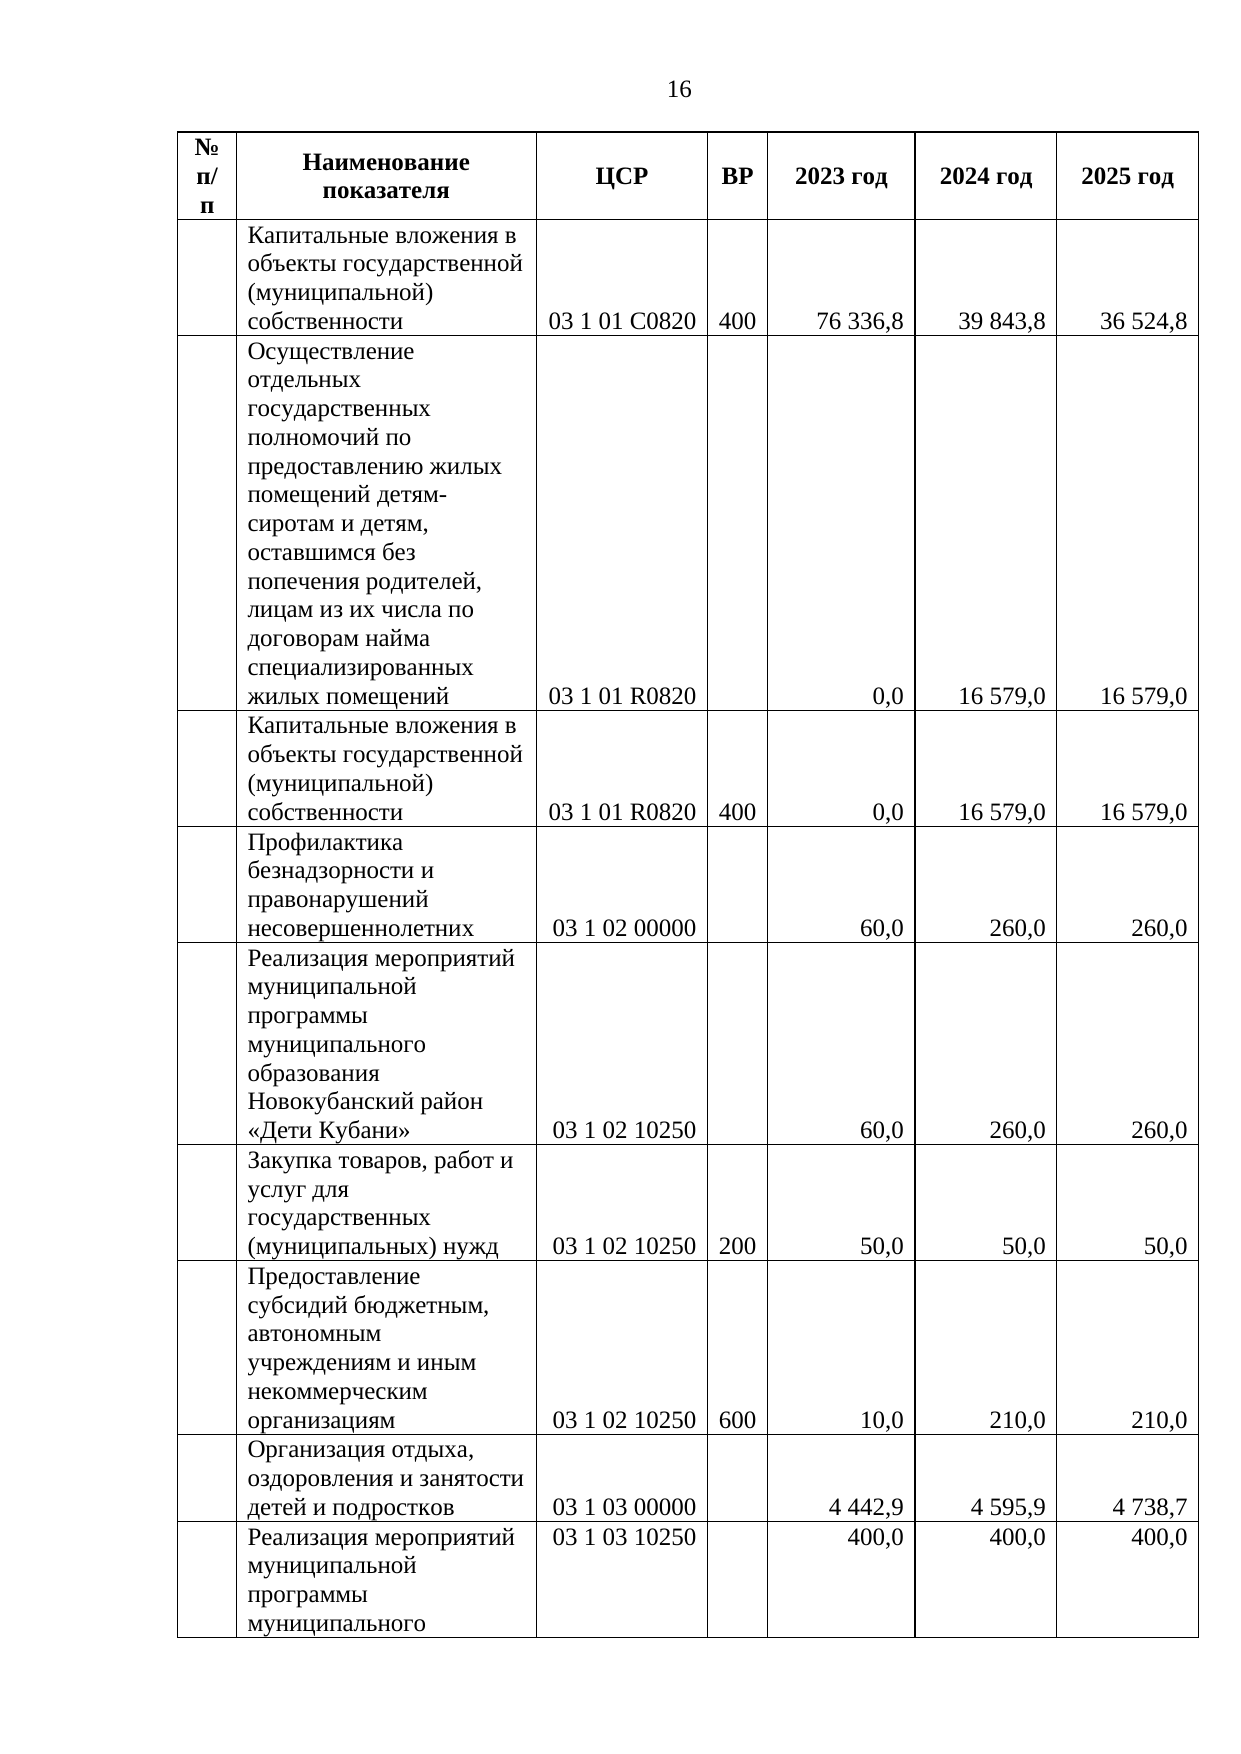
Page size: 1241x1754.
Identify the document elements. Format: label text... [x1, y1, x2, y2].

table_cell 50,0 [1057, 1145, 1198, 1260]
table_cell 200 [708, 1145, 767, 1260]
table_cell 4 738,7 [1057, 1435, 1198, 1521]
table_cell 400 [708, 711, 767, 826]
table_header ЦСР [537, 133, 707, 219]
table_cell 03 1 03 10250 [537, 1522, 707, 1637]
table_cell 03 1 03 00000 [537, 1435, 707, 1521]
table_header 2023 год [768, 133, 914, 219]
table_cell 36 524,8 [1057, 220, 1198, 335]
table_cell [708, 943, 767, 1144]
table_cell [178, 827, 236, 942]
table_header Наименование показателя [237, 133, 536, 219]
table_cell [708, 1435, 767, 1521]
table_header 2025 год [1057, 133, 1198, 219]
table_cell 39 843,8 [916, 220, 1056, 335]
table_cell [708, 1522, 767, 1637]
table_cell [178, 1522, 236, 1637]
table_cell 16 579,0 [1057, 711, 1198, 826]
table_cell 260,0 [1057, 827, 1198, 942]
table_cell 16 579,0 [916, 336, 1056, 709]
table_cell 03 1 02 10250 [537, 943, 707, 1144]
table_cell 16 579,0 [916, 711, 1056, 826]
table_cell [178, 220, 236, 335]
table_cell 03 1 01 R0820 [537, 711, 707, 826]
table_header ВР [708, 133, 767, 219]
table_cell 76 336,8 [768, 220, 914, 335]
table_cell Предоставление субсидий бюджетным, автономным учреждениям и иным некоммерческим организациям [237, 1261, 536, 1433]
table_cell 600 [708, 1261, 767, 1433]
table_cell 50,0 [916, 1145, 1056, 1260]
table_cell 0,0 [768, 711, 914, 826]
table_cell 03 1 01 R0820 [537, 336, 707, 709]
table_cell 400 [708, 220, 767, 335]
table_cell Профилактика безнадзорности и правонарушений несовершеннолетних [237, 827, 536, 942]
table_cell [237, 1522, 536, 1637]
table_cell 60,0 [768, 943, 914, 1144]
table_cell 03 1 02 10250 [537, 1145, 707, 1260]
table_cell Организация отдыха, оздоровления и занятости детей и подростков [237, 1435, 536, 1521]
table_cell Реализация мероприятий муниципальной программы муниципального образования Новокубанский район «Дети Кубани» [237, 943, 536, 1144]
table_cell 50,0 [768, 1145, 914, 1260]
table_cell [178, 1435, 236, 1521]
table_cell Капитальные вложения в объекты государственной (муниципальной) собственности [237, 220, 536, 335]
table_header № п/п [178, 133, 236, 219]
table_cell 0,0 [768, 336, 914, 709]
table_cell 03 1 01 C0820 [537, 220, 707, 335]
table_cell 400,0 [768, 1522, 914, 1637]
table_cell 03 1 02 00000 [537, 827, 707, 942]
table_cell [178, 943, 236, 1144]
table_cell 260,0 [916, 827, 1056, 942]
table_cell [708, 336, 767, 709]
table_cell 03 1 02 10250 [537, 1261, 707, 1433]
table_cell Капитальные вложения в объекты государственной (муниципальной) собственности [237, 711, 536, 826]
table_cell 260,0 [1057, 943, 1198, 1144]
table_cell [708, 827, 767, 942]
table_cell 60,0 [768, 827, 914, 942]
table_cell 4 442,9 [768, 1435, 914, 1521]
table_cell Закупка товаров, работ и услуг для государственных (муниципальных) нужд [237, 1145, 536, 1260]
table_cell [178, 1145, 236, 1260]
table_cell [178, 1261, 236, 1433]
table_cell 400,0 [1057, 1522, 1198, 1637]
table_cell 4 595,9 [916, 1435, 1056, 1521]
table_cell 260,0 [916, 943, 1056, 1144]
table_cell 210,0 [916, 1261, 1056, 1433]
table_cell 16 579,0 [1057, 336, 1198, 709]
table_cell [178, 336, 236, 709]
table_cell [178, 711, 236, 826]
table_header 2024 год [916, 133, 1056, 219]
table_cell 400,0 [916, 1522, 1056, 1637]
table_cell 210,0 [1057, 1261, 1198, 1433]
table_cell 10,0 [768, 1261, 914, 1433]
